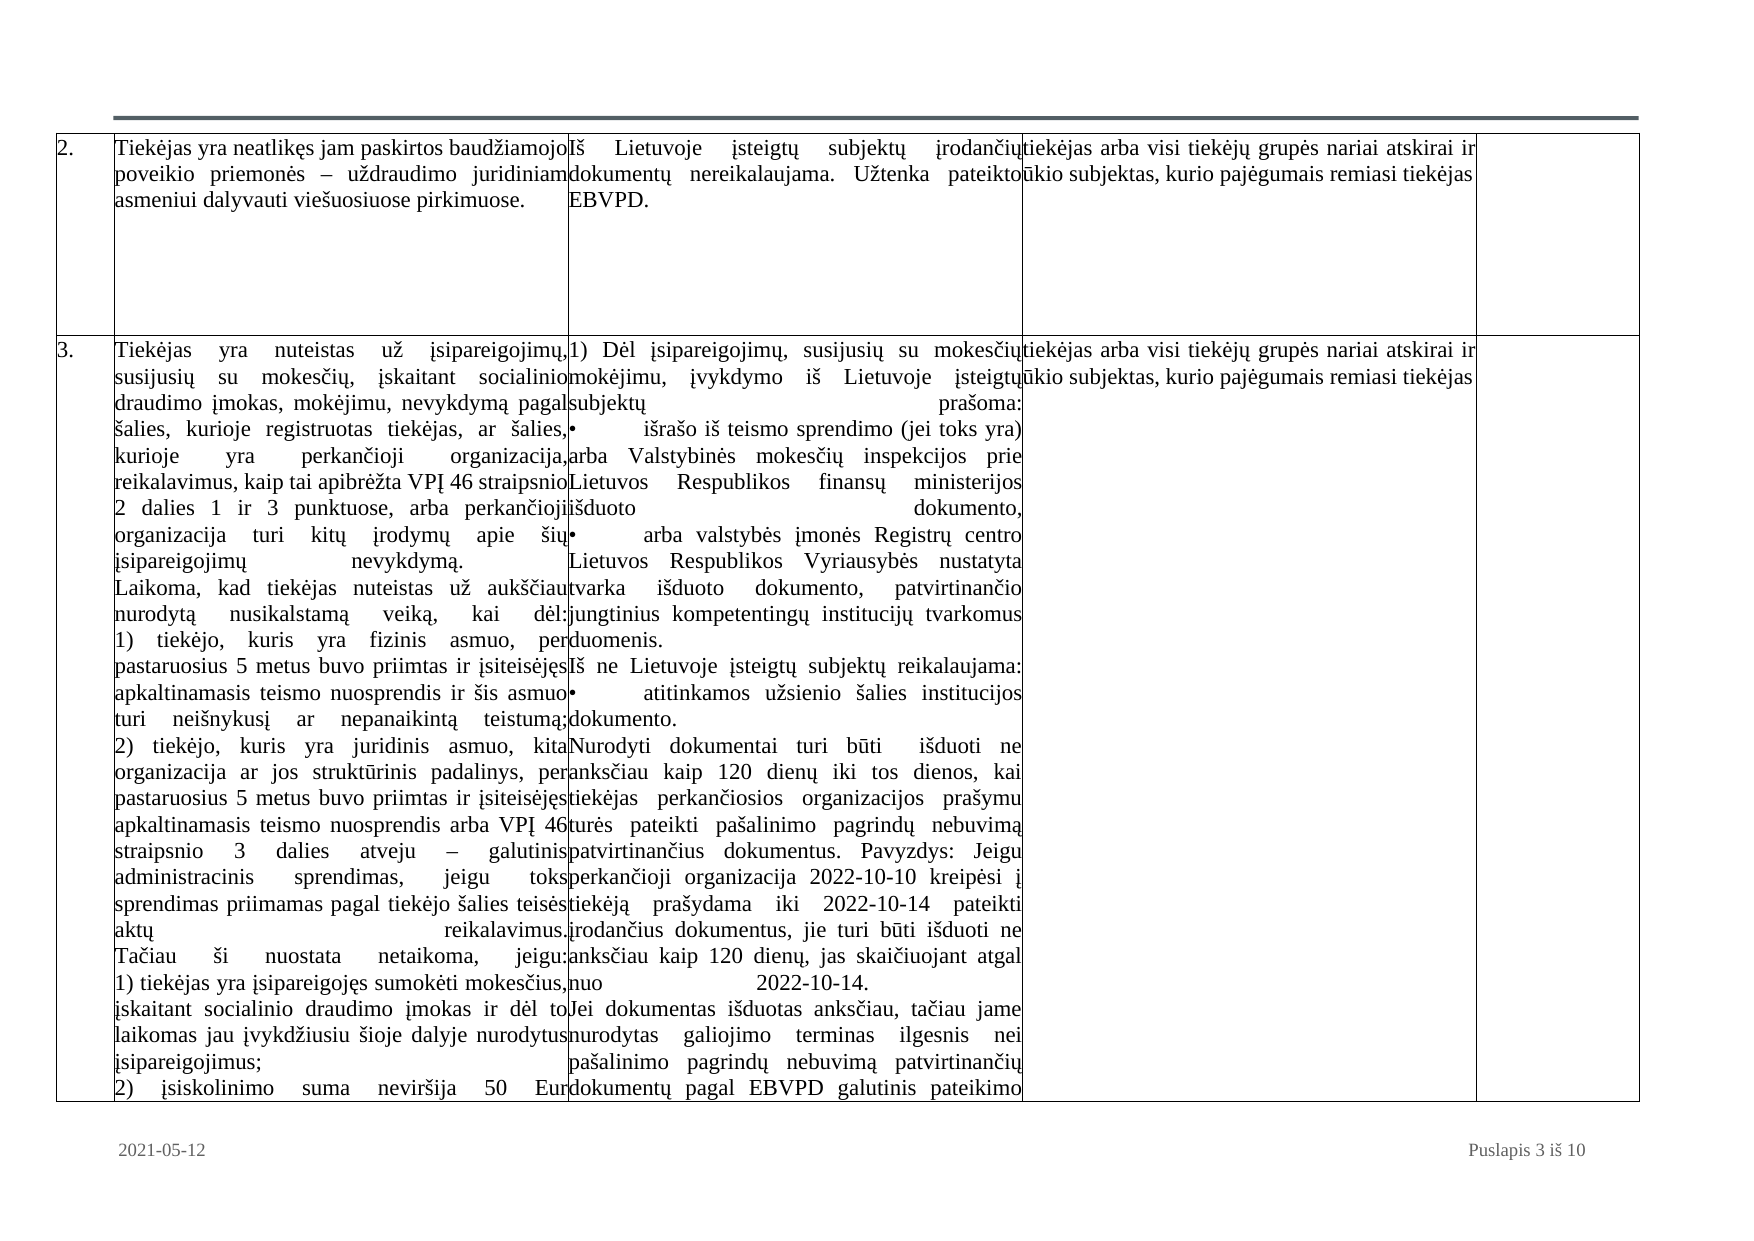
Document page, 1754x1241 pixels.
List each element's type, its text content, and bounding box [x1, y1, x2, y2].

table_cell [1477, 134, 1639, 335]
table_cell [1023, 134, 1476, 335]
table_cell 3. [57, 336, 114, 1101]
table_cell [569, 336, 1022, 1101]
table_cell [1023, 336, 1476, 1101]
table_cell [115, 336, 568, 1101]
table_cell Tiekėjas yra neatlikęs jam paskirtos baudžiamojo poveikio priemonės – uždraudimo juridiniam asmeniui dalyvauti viešuosiuose pirkimuose. [115, 134, 568, 335]
table_cell 2. [57, 134, 114, 335]
table_cell Iš Lietuvoje įsteigtų subjektų įrodančių dokumentų nereikalaujama. Užtenka pateikto EBVPD. [569, 134, 1022, 335]
table_cell [1477, 336, 1639, 1101]
